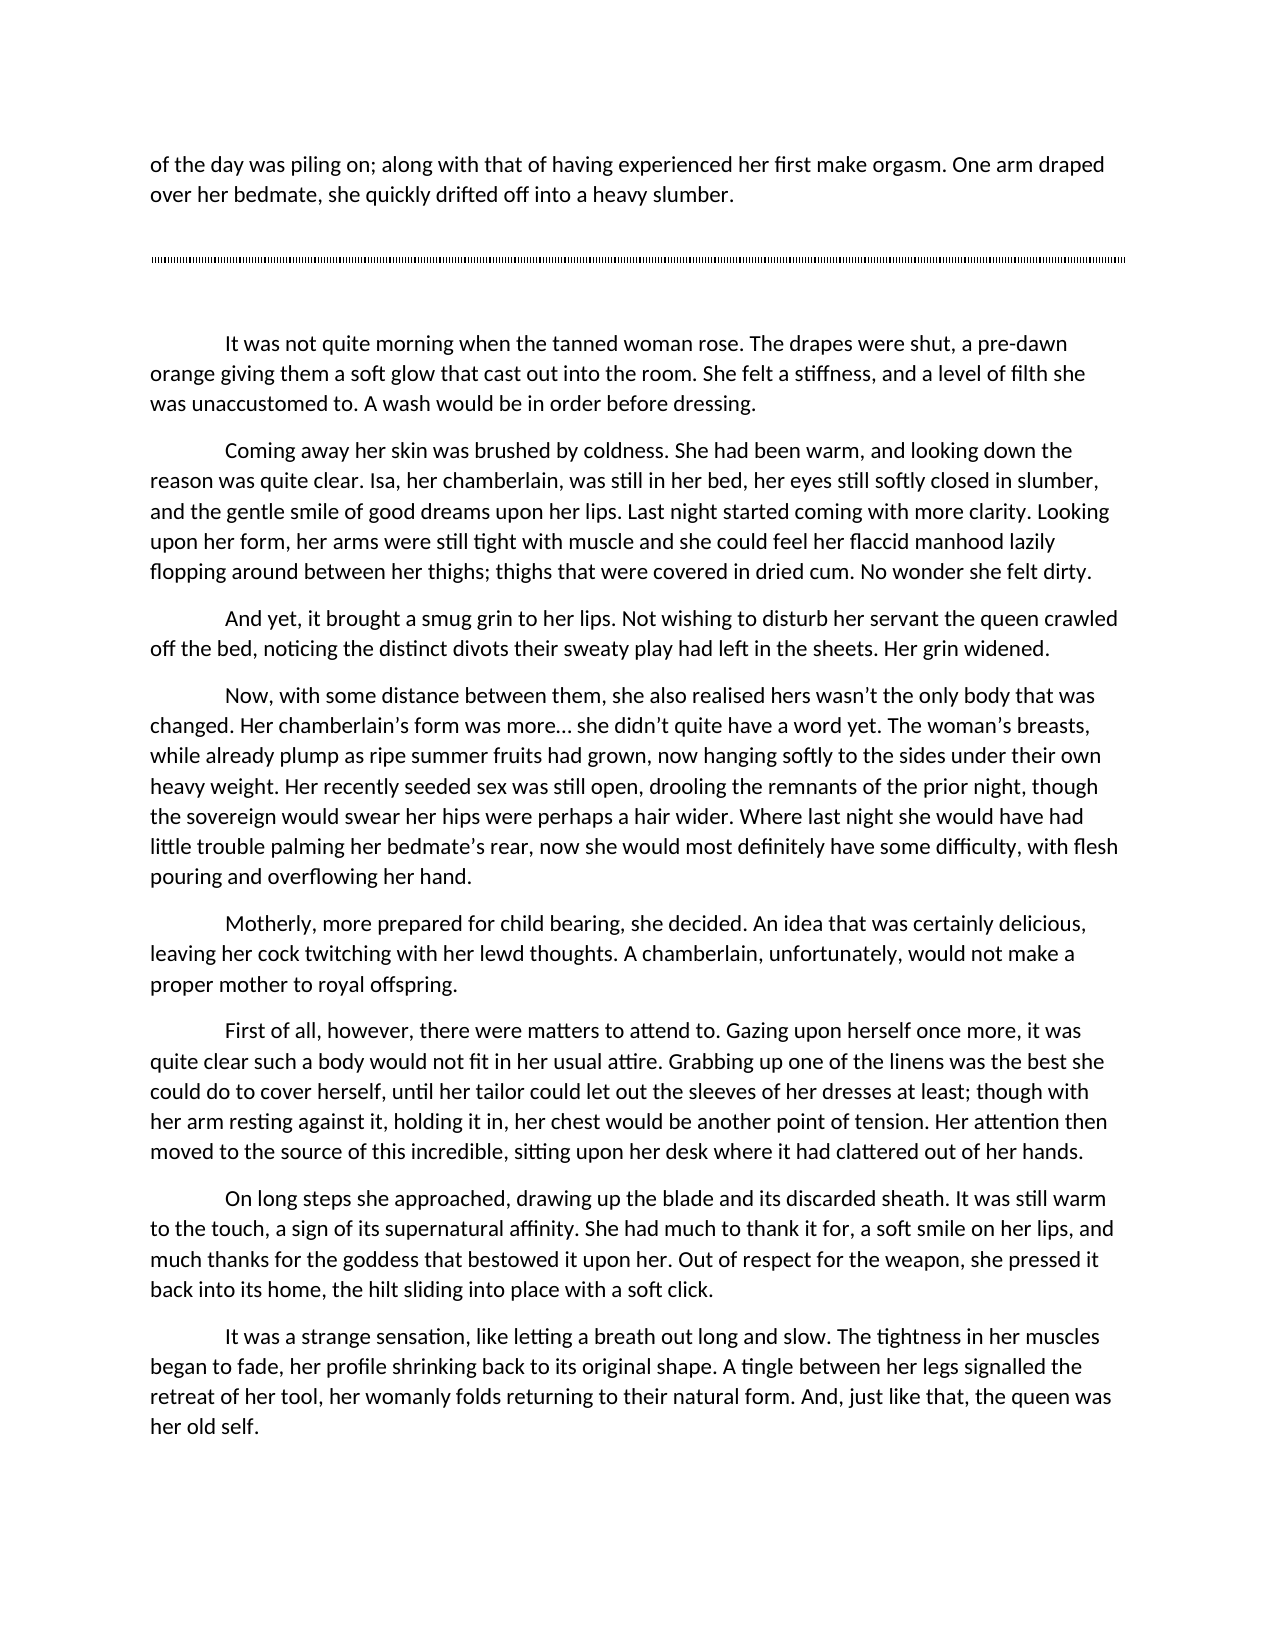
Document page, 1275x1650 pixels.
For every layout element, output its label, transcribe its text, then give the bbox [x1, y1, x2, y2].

text Motherly, more prepared for child bearing, she decided. An idea that was certainly delicious, leaving her cock twitching with her lewd thoughts. A chamberlain, unfortunately, would not make a proper mother to royal offspring. [150, 909, 1125, 998]
text Coming away her skin was brushed by coldness. She had been warm, and looking down the reason was quite clear. Isa, her chamberlain, was still in her bed, her eyes still softly closed in slumber, and the gentle smile of good dreams upon her lips. Last night started coming with more clarity. Looking upon her form, her arms were still tight with muscle and she could feel her flaccid manhood lazily flopping around between her thighs; thighs that were covered in dried cum. No wonder she felt dirty. [150, 436, 1125, 585]
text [150, 150, 1125, 208]
text It was a strange sensation, like letting a breath out long and slow. The tightness in her muscles began to fade, her profile shrinking back to its original shape. A tingle between her legs signalled the retreat of her tool, her womanly folds returning to their natural form. And, just like that, the queen was her old self. [150, 1322, 1125, 1441]
text Now, with some distance between them, she also realised hers wasn’t the only body that was changed. Her chamberlain’s form was more… she didn’t quite have a word yet. The woman’s breasts, while already plump as ripe summer fruits had grown, now hanging softly to the sides under their own heavy weight. Her recently seeded sex was still open, drooling the remnants of the prior night, though the sovereign would swear her hips were perhaps a hair wider. Where last night she would have had little trouble palming her bedmate’s rear, now she would most definitely have some difficulty, with flesh pouring and overflowing her hand. [150, 681, 1125, 891]
text It was not quite morning when the tanned woman rose. The drapes were shut, a pre-dawn orange giving them a soft glow that cast out into the room. She felt a stiffness, and a level of filth she was unaccustomed to. A wash would be in order before dressing. [150, 329, 1125, 418]
text First of all, however, there were matters to attend to. Gazing upon herself once more, it was quite clear such a body would not fit in her usual attire. Grabbing up one of the linens was the best she could do to cover herself, until her tailor could let out the sleeves of her dresses at least; though with her arm resting against it, holding it in, her chest would be another point of tension. Her attention then moved to the source of this incredible, sitting upon her desk where it had clattered out of her hands. [150, 1017, 1125, 1166]
text On long steps she approached, drawing up the blade and its discarded sheath. It was still warm to the touch, a sign of its supernatural affinity. She had much to thank it for, a soft smile on her lips, and much thanks for the goddess that bestowed it upon her. Out of respect for the weapon, she pressed it back into its home, the hilt sliding into place with a soft click. [150, 1184, 1125, 1303]
text And yet, it brought a smug grin to her lips. Not wishing to disturb her servant the queen crawled off the bed, noticing the distinct divots their sweaty play had left in the sheets. Her grin widened. [150, 604, 1125, 662]
